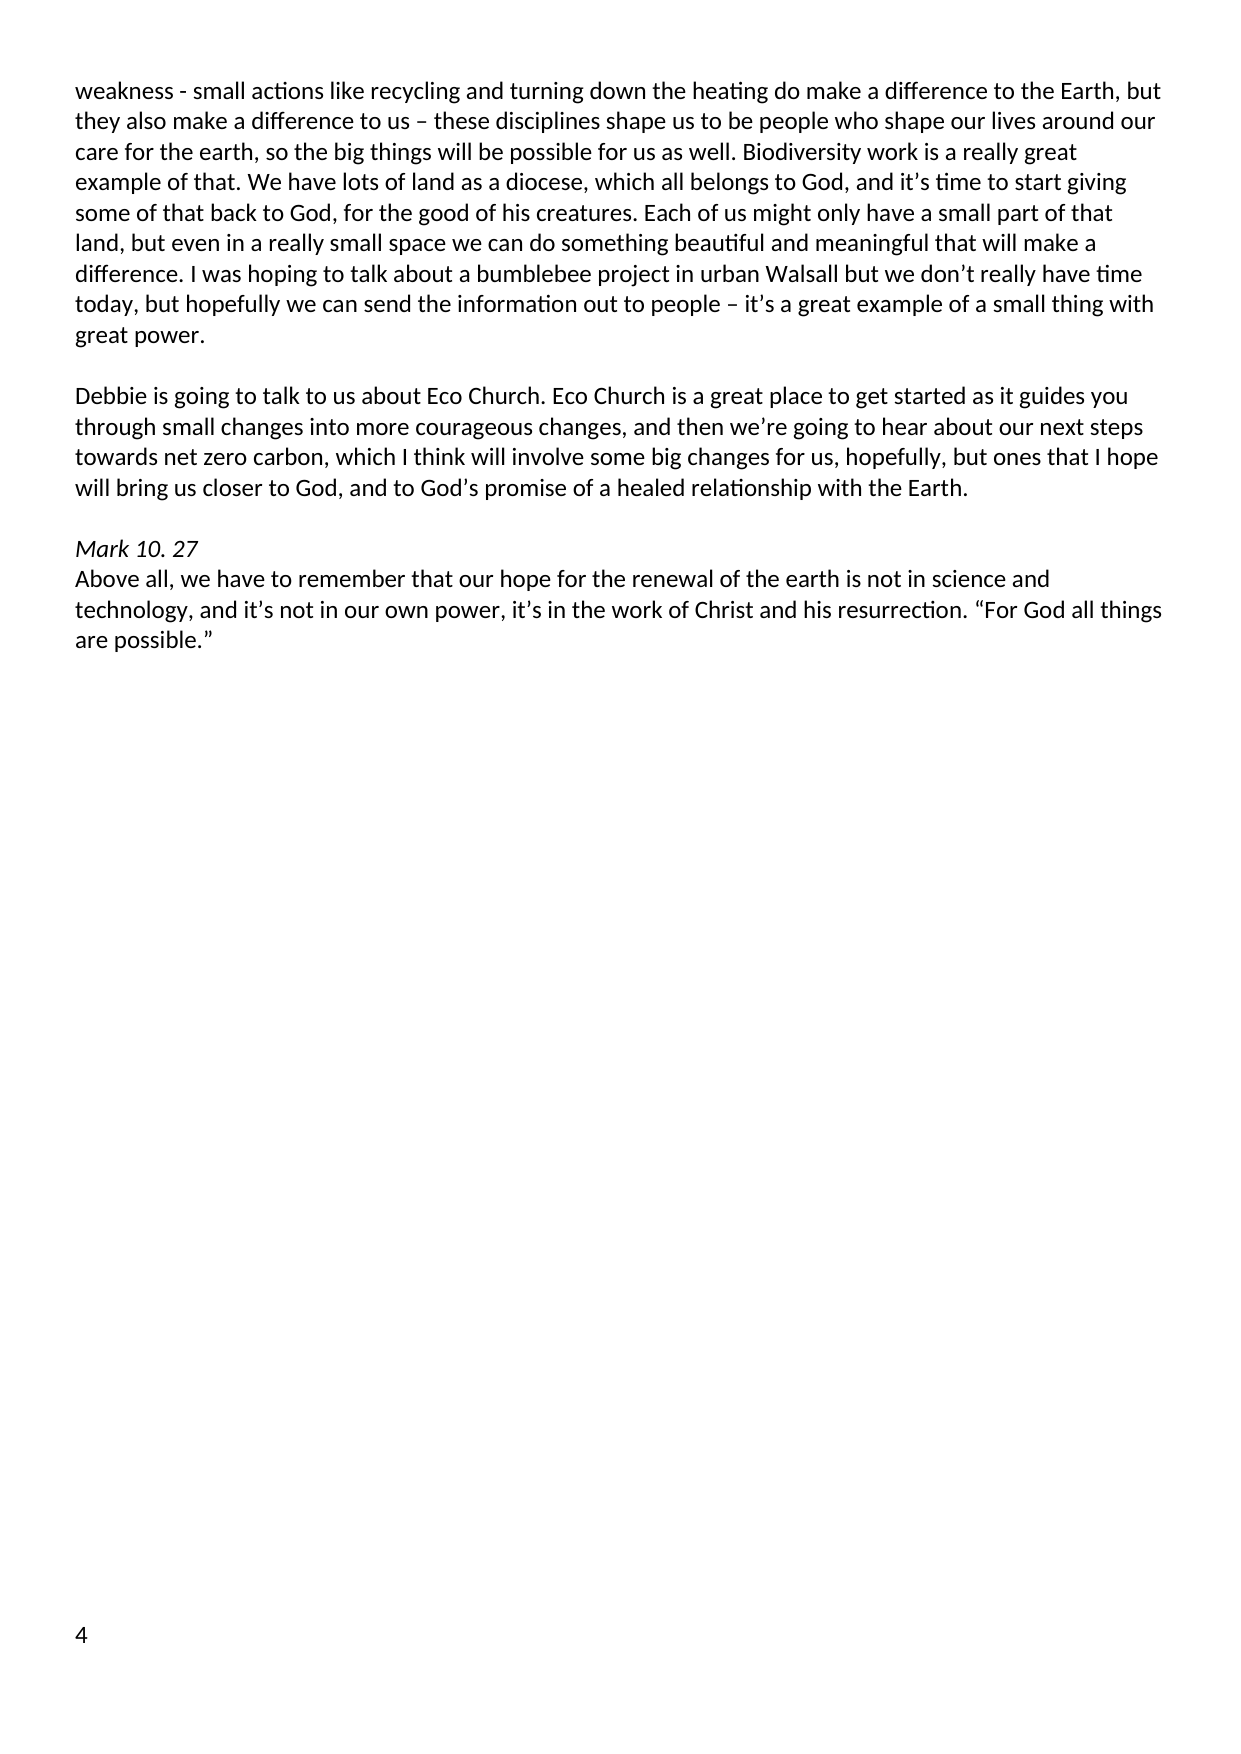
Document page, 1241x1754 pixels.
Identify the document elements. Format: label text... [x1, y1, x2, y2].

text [75, 75, 1165, 350]
text Mark 10. 27 [75, 533, 1165, 563]
text Above all, we have to remember that our hope for the renewal of the earth is not in science and technology, and it’s not in our own power, it’s in the work of Christ and his resurrection. “For God all things are possible.” [75, 563, 1165, 655]
text Debbie is going to talk to us about Eco Church. Eco Church is a great place to get started as it guides you through small changes into more courageous changes, and then we’re going to hear about our next steps towards net zero carbon, which I think will involve some big changes for us, hopefully, but ones that I hope will bring us closer to God, and to God’s promise of a healed relationship with the Earth. [75, 380, 1165, 502]
